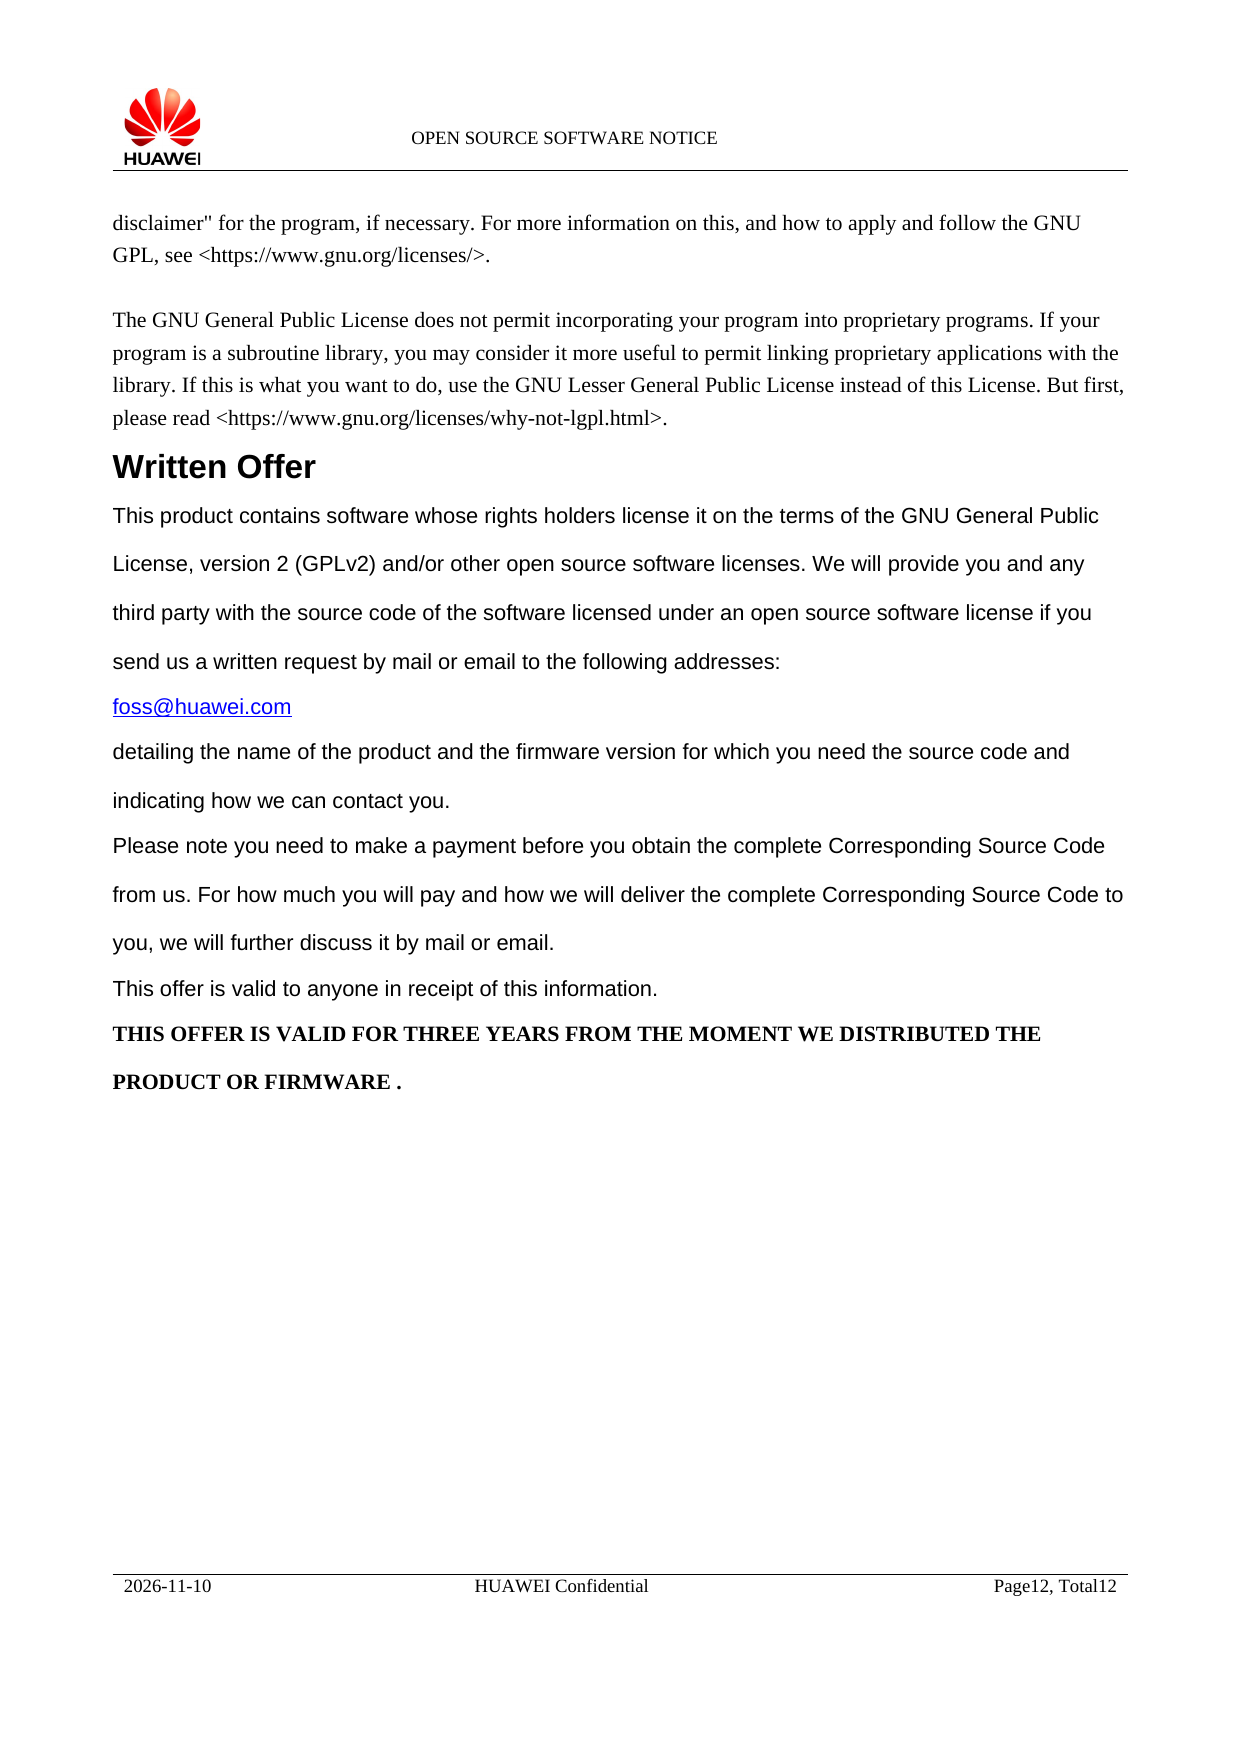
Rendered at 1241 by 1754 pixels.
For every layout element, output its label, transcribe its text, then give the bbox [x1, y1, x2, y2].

text detailing the name of the product and the firmware version for which you need the source code and indicating how we can contact you. [112, 735, 1128, 817]
text This offer is valid to anyone in receipt of this information. [112, 972, 1128, 1004]
text This product contains software whose rights holders license it on the terms of the GNU General Public License, version 2 (GPLv2) and/or other open source software licenses. We will provide you and any third party with the source code of the software licensed under an open source software license if you send us a written request by mail or email to the following addresses: [112, 499, 1128, 678]
text Please note you need to make a payment before you obtain the complete Corresponding Source Code from us. For how much you will pay and how we will deliver the complete Corresponding Source Code to you, we will further discuss it by mail or email. [112, 829, 1128, 959]
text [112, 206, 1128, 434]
text foss@huawei.com [112, 690, 1128, 723]
picture [124, 88, 201, 165]
text Written Offer [112, 434, 1128, 499]
text This offer is valid for three years from the moment we distributed the product or firmware . [112, 1017, 1128, 1098]
